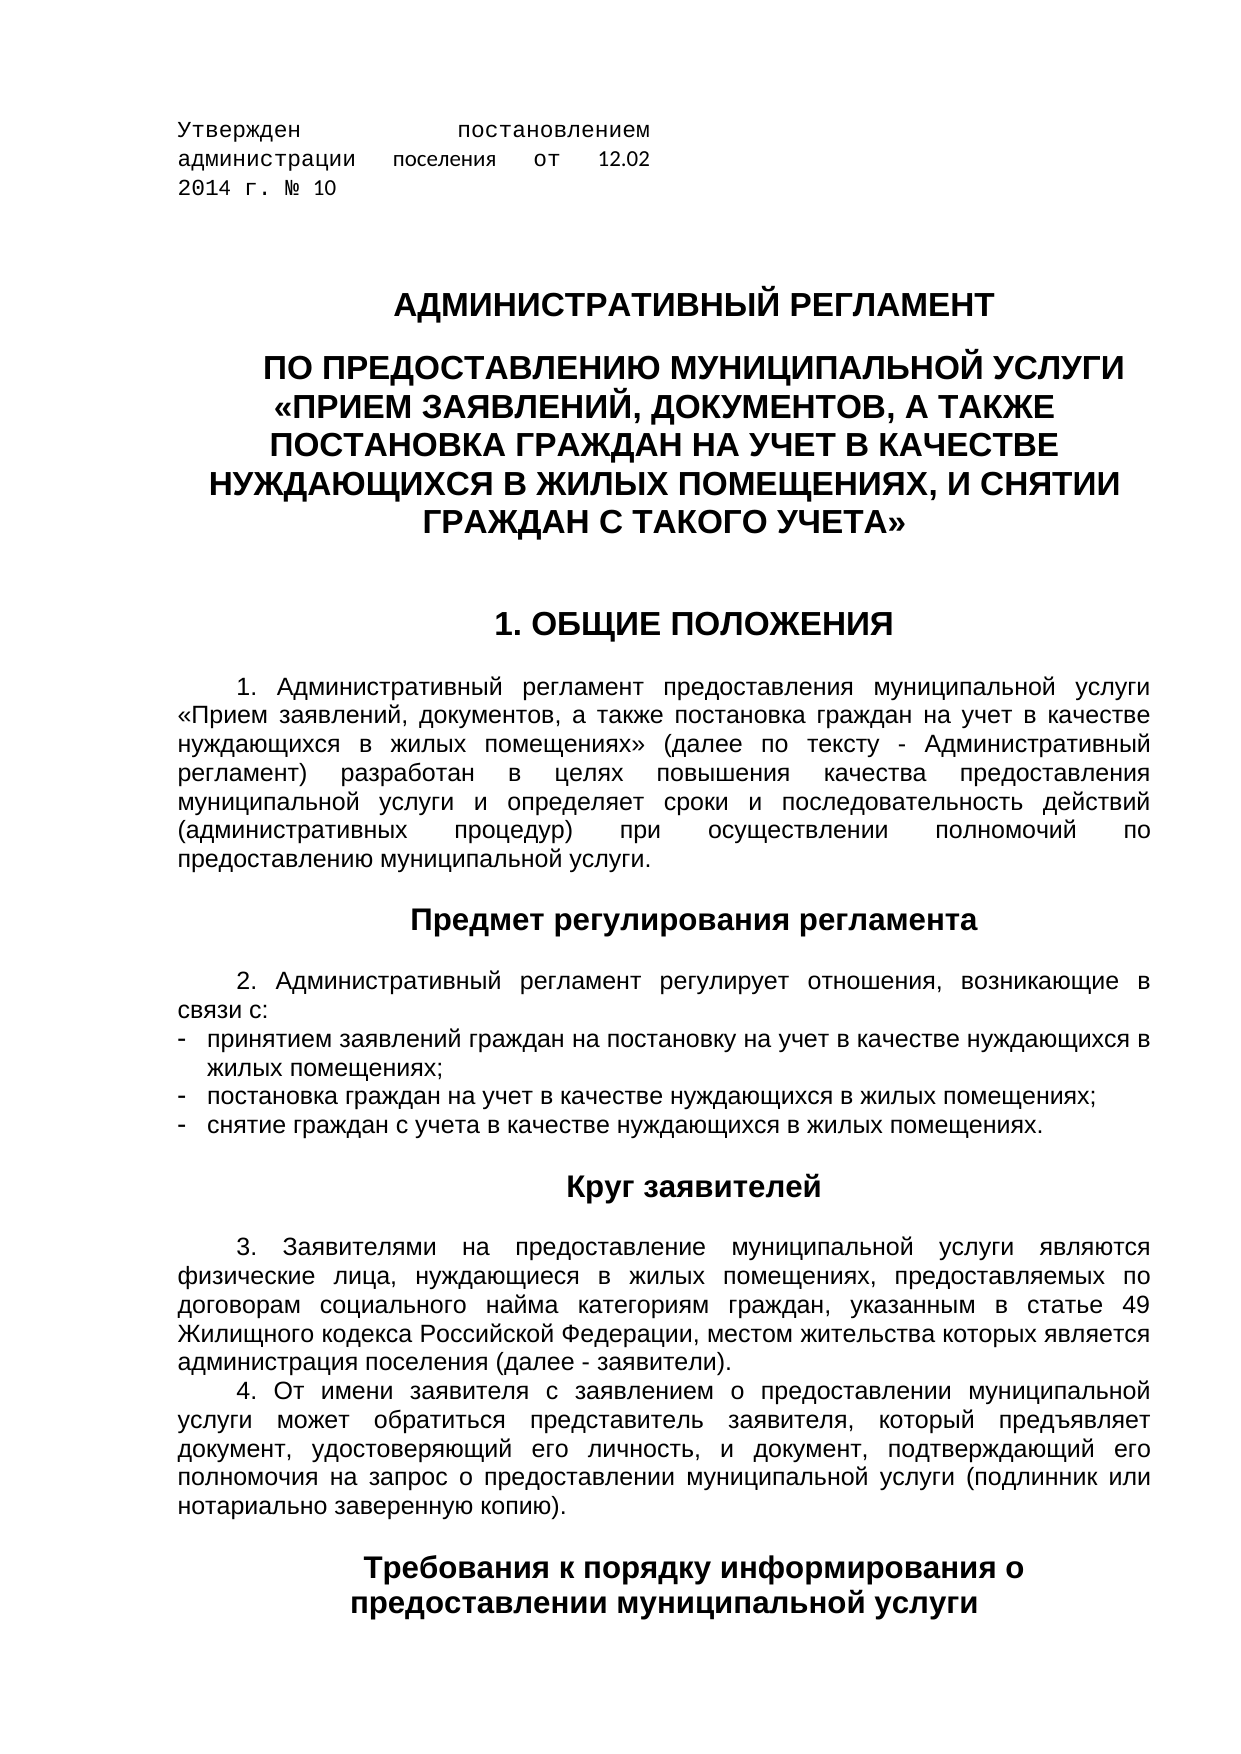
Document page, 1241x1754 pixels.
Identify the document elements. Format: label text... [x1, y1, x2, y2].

list постановка граждан на учет в качестве нуждающихся в жилых помещениях; [177, 1081, 1152, 1110]
list принятием заявлений граждан на постановку на учет в качестве нуждающихся в жилых помещениях; [177, 1024, 1152, 1081]
subtitle Требования к порядку информирования о предоставлении муниципальной услуги [177, 1549, 1152, 1621]
text 3. Заявителями на предоставление муниципальной услуги являются физические лица, нуждающиеся в жилых помещениях, предоставляемых по договорам социального найма категориям граждан, указанным в статье 49 Жилищного кодекса Российской Федерации, местом жительства которых является администрация поселения (далее - заявители). [177, 1232, 1152, 1376]
title ПО ПРЕДОСТАВЛЕНИЮ МУНИЦИПАЛЬНОЙ УСЛУГИ «ПРИЕМ ЗАЯВЛЕНИЙ, ДОКУМЕНТОВ, А ТАКЖЕ ПОСТАНОВКА ГРАЖДАН НА УЧЕТ В КАЧЕСТВЕ НУЖДАЮЩИХСЯ В ЖИЛЫХ ПОМЕЩЕНИЯХ, И СНЯТИИ ГРАЖДАН С ТАКОГО УЧЕТА» [177, 348, 1152, 541]
list снятие граждан с учета в качестве нуждающихся в жилых помещениях. [177, 1110, 1152, 1139]
text 1. Административный регламент предоставления муниципальной услуги «Прием заявлений, документов, а также постановка граждан на учет в качестве нуждающихся в жилых помещениях» (далее по тексту - Административный регламент) разработан в целях повышения качества предоставления муниципальной услуги и определяет сроки и последовательность действий (административных процедур) при осуществлении полномочий по предоставлению муниципальной услуги. [177, 671, 1152, 873]
text 2. Административный регламент регулирует отношения, возникающие в связи с: [177, 966, 1152, 1024]
subtitle Предмет регулирования регламента [177, 901, 1152, 937]
subtitle Круг заявителей [177, 1168, 1152, 1204]
title АДМИНИСТРАТИВНЫЙ РЕГЛАМЕНТ [177, 285, 1152, 323]
subtitle 1. ОБЩИЕ ПОЛОЖЕНИЯ [177, 604, 1152, 643]
text Утвержден постановлением администрации поселения от 12.02 2014 г. № 10 [177, 118, 650, 202]
text 4. От имени заявителя с заявлением о предоставлении муниципальной услуги может обратиться представитель заявителя, который предъявляет документ, удостоверяющий его личность, и документ, подтверждающий его полномочия на запрос о предоставлении муниципальной услуги (подлинник или нотариально заверенную копию). [177, 1376, 1152, 1520]
